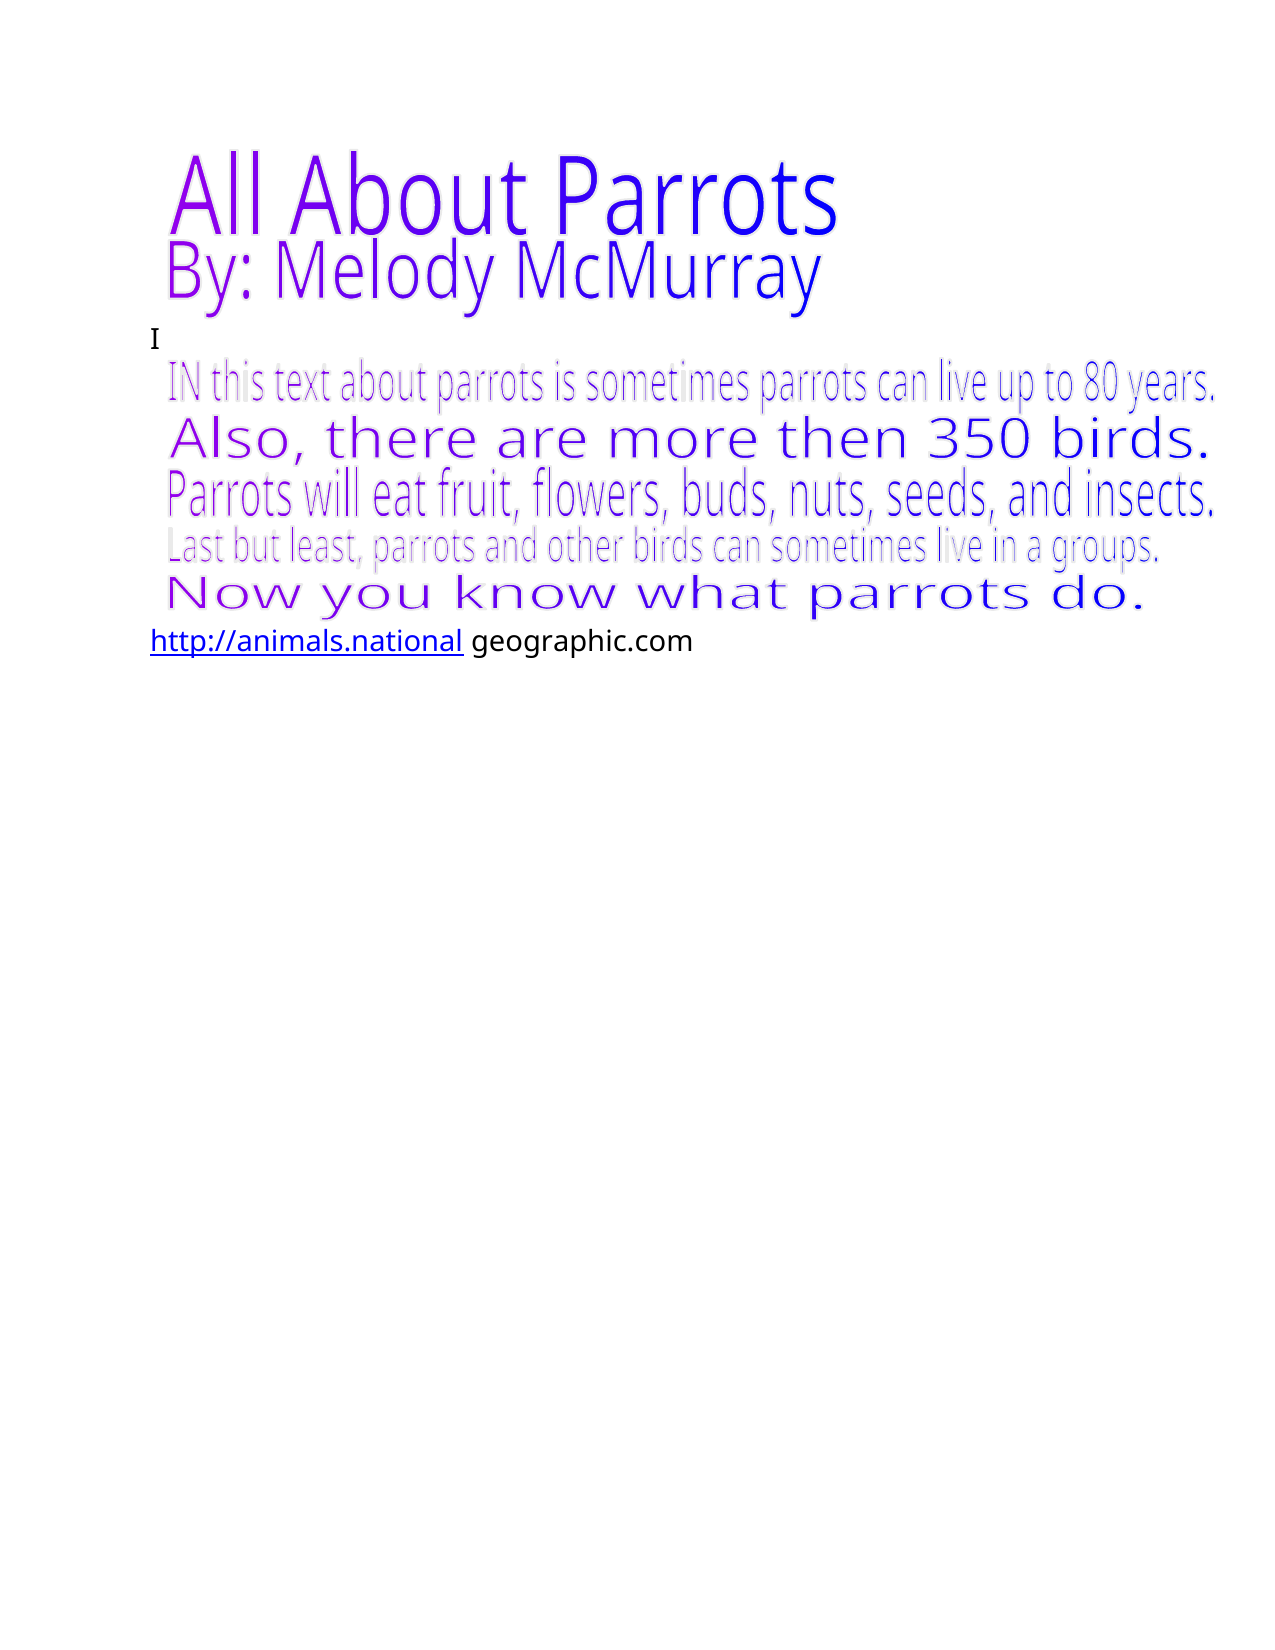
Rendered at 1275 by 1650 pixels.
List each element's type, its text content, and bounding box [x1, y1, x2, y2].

text I [150, 319, 1125, 415]
text http://animals.national geographic.com [150, 621, 1125, 660]
